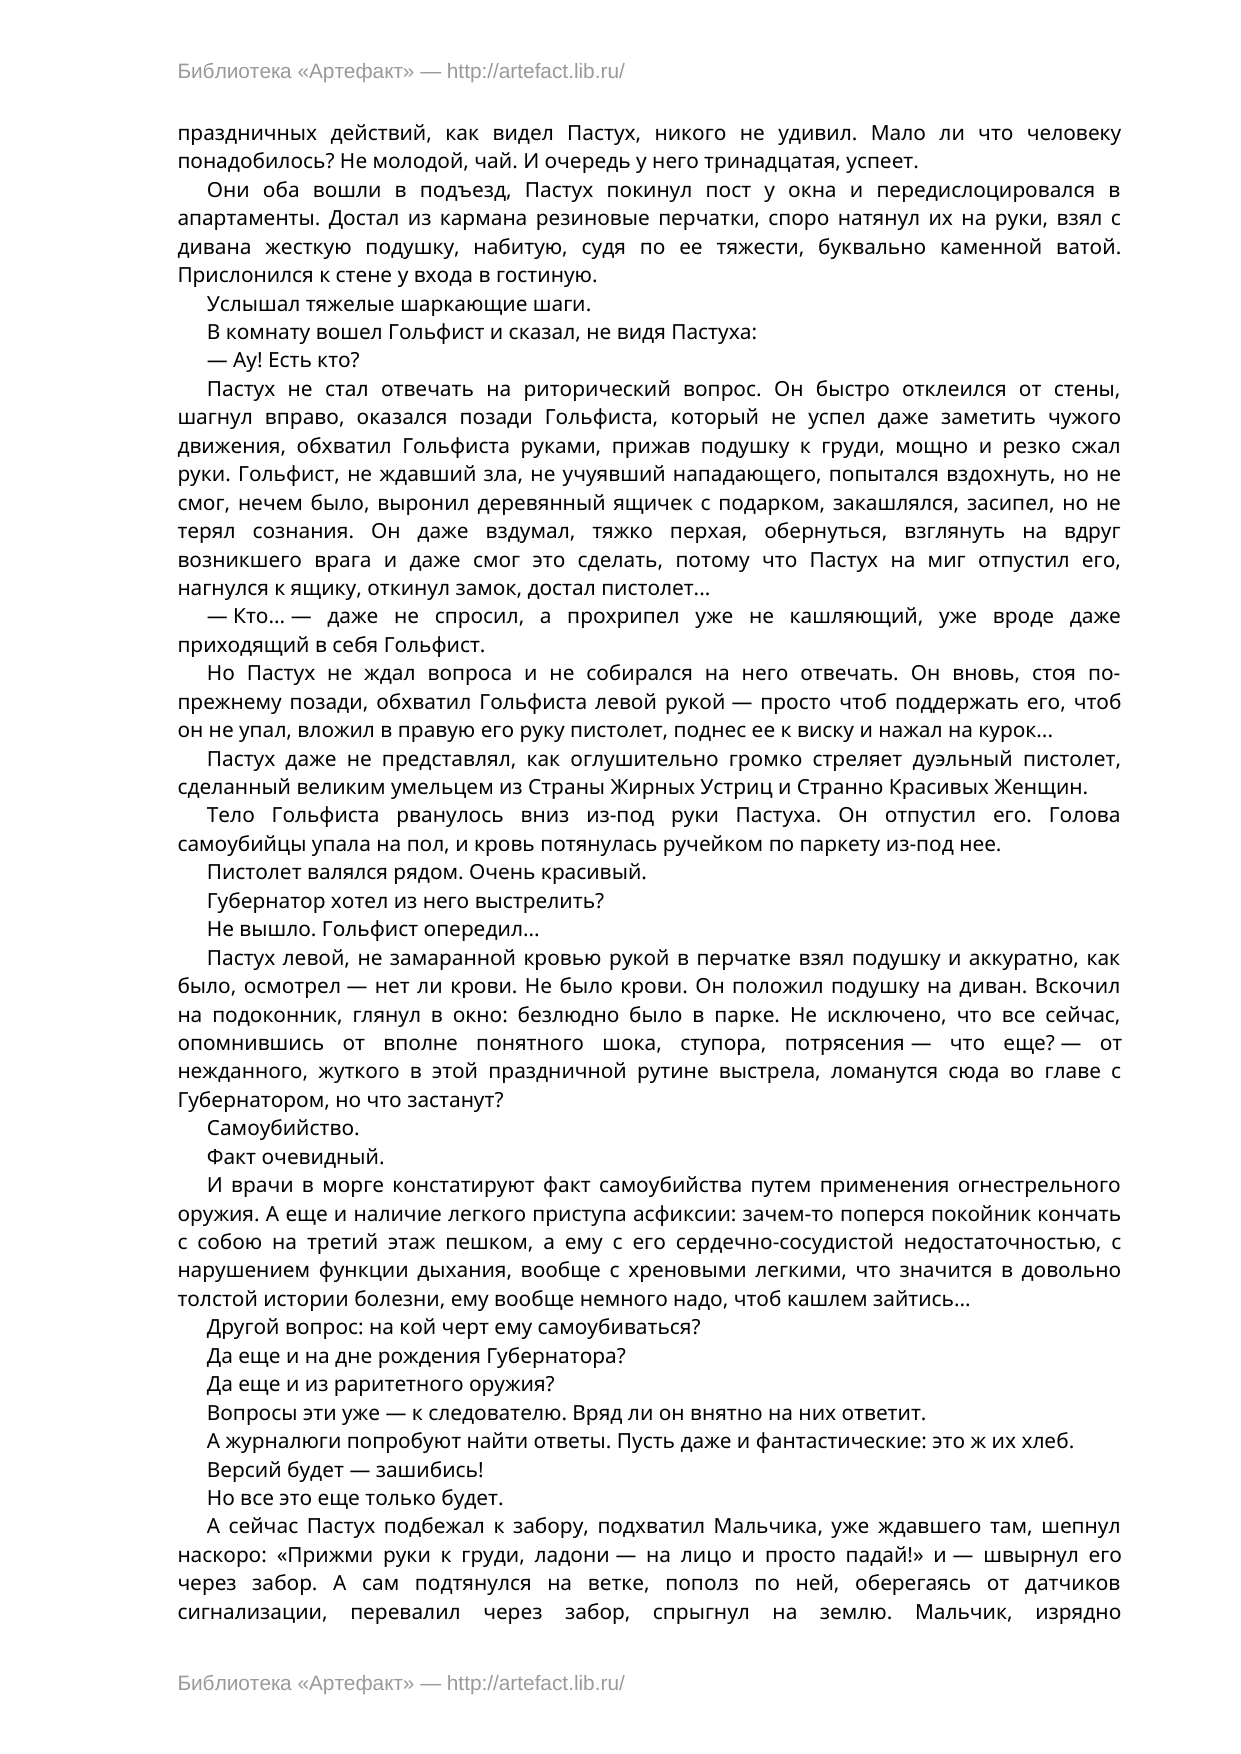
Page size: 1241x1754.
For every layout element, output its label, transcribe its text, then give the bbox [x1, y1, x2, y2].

text Пистолет валялся рядом. Очень красивый. [177, 857, 1122, 886]
text И врачи в морге констатируют факт самоубийства путем применения огнестрельного оружия. А еще и наличие легкого приступа асфиксии: зачем-то поперся покойник кончать с собою на третий этаж пешком, а ему с его сердечно-сосудистой недостаточностью, с нарушением функции дыхания, вообще с хреновыми легкими, что значится в довольно толстой истории болезни, ему вообще немного надо, чтоб кашлем зайтись... [177, 1170, 1122, 1312]
text — Ау! Есть кто? [177, 346, 1122, 374]
text Да еще и на дне рождения Губернатора? [177, 1341, 1122, 1369]
text Губернатор хотел из него выстрелить? [177, 886, 1122, 914]
text Они оба вошли в подъезд, Пастух покинул пост у окна и передислоцировался в апартаменты. Достал из кармана резиновые перчатки, споро натянул их на руки, взял с дивана жесткую подушку, набитую, судя по ее тяжести, буквально каменной ватой. Прислонился к стене у входа в гостиную. [177, 175, 1122, 289]
text Пастух левой, не замаранной кровью рукой в перчатке взял подушку и аккуратно, как было, осмотрел — нет ли крови. Не было крови. Он положил подушку на диван. Вскочил на подоконник, глянул в окно: безлюдно было в парке. Не исключено, что все сейчас, опомнившись от вполне понятного шока, ступора, потрясения — что еще? — от нежданного, жуткого в этой праздничной рутине выстрела, ломанутся сюда во главе с Губернатором, но что застанут? [177, 943, 1122, 1113]
text Услышал тяжелые шаркающие шаги. [177, 289, 1122, 317]
text Тело Гольфиста рванулось вниз из-под руки Пастуха. Он отпустил его. Голова самоубийцы упала на пол, и кровь потянулась ручейком по паркету из-под нее. [177, 801, 1122, 857]
text Пастух не стал отвечать на риторический вопрос. Он быстро отклеился от стены, шагнул вправо, оказался позади Гольфиста, который не успел даже заметить чужого движения, обхватил Гольфиста руками, прижав подушку к груди, мощно и резко сжал руки. Гольфист, не ждавший зла, не учуявший нападающего, попытался вздохнуть, но не смог, нечем было, выронил деревянный ящичек с подарком, закашлялся, засипел, но не терял сознания. Он даже вздумал, тяжко перхая, обернуться, взглянуть на вдруг возникшего врага и даже смог это сделать, потому что Пастух на миг отпустил его, нагнулся к ящику, откинул замок, достал пистолет... [177, 374, 1122, 602]
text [177, 118, 1122, 175]
text В комнату вошел Гольфист и сказал, не видя Пастуха: [177, 317, 1122, 346]
text А журналюги попробуют найти ответы. Пусть даже и фантастические: это ж их хлеб. [177, 1426, 1122, 1455]
text Факт очевидный. [177, 1142, 1122, 1170]
text Самоубийство. [177, 1113, 1122, 1142]
text Но Пастух не ждал вопроса и не собирался на него отвечать. Он вновь, стоя по-прежнему позади, обхватил Гольфиста левой рукой — просто чтоб поддержать его, чтоб он не упал, вложил в правую его руку пистолет, поднес ее к виску и нажал на курок... [177, 658, 1122, 744]
text — Кто... — даже не спросил, а прохрипел уже не кашляющий, уже вроде даже приходящий в себя Гольфист. [177, 602, 1122, 658]
text Но все это еще только будет. [177, 1483, 1122, 1512]
text Версий будет — зашибись! [177, 1455, 1122, 1483]
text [177, 1512, 1122, 1625]
text Да еще и из раритетного оружия? [177, 1369, 1122, 1398]
text Пастух даже не представлял, как оглушительно громко стреляет дуэльный пистолет, сделанный великим умельцем из Страны Жирных Устриц и Странно Красивых Женщин. [177, 744, 1122, 801]
text Вопросы эти уже — к следователю. Вряд ли он внятно на них ответит. [177, 1398, 1122, 1426]
text Другой вопрос: на кой черт ему самоубиваться? [177, 1312, 1122, 1341]
text Не вышло. Гольфист опередил... [177, 914, 1122, 943]
